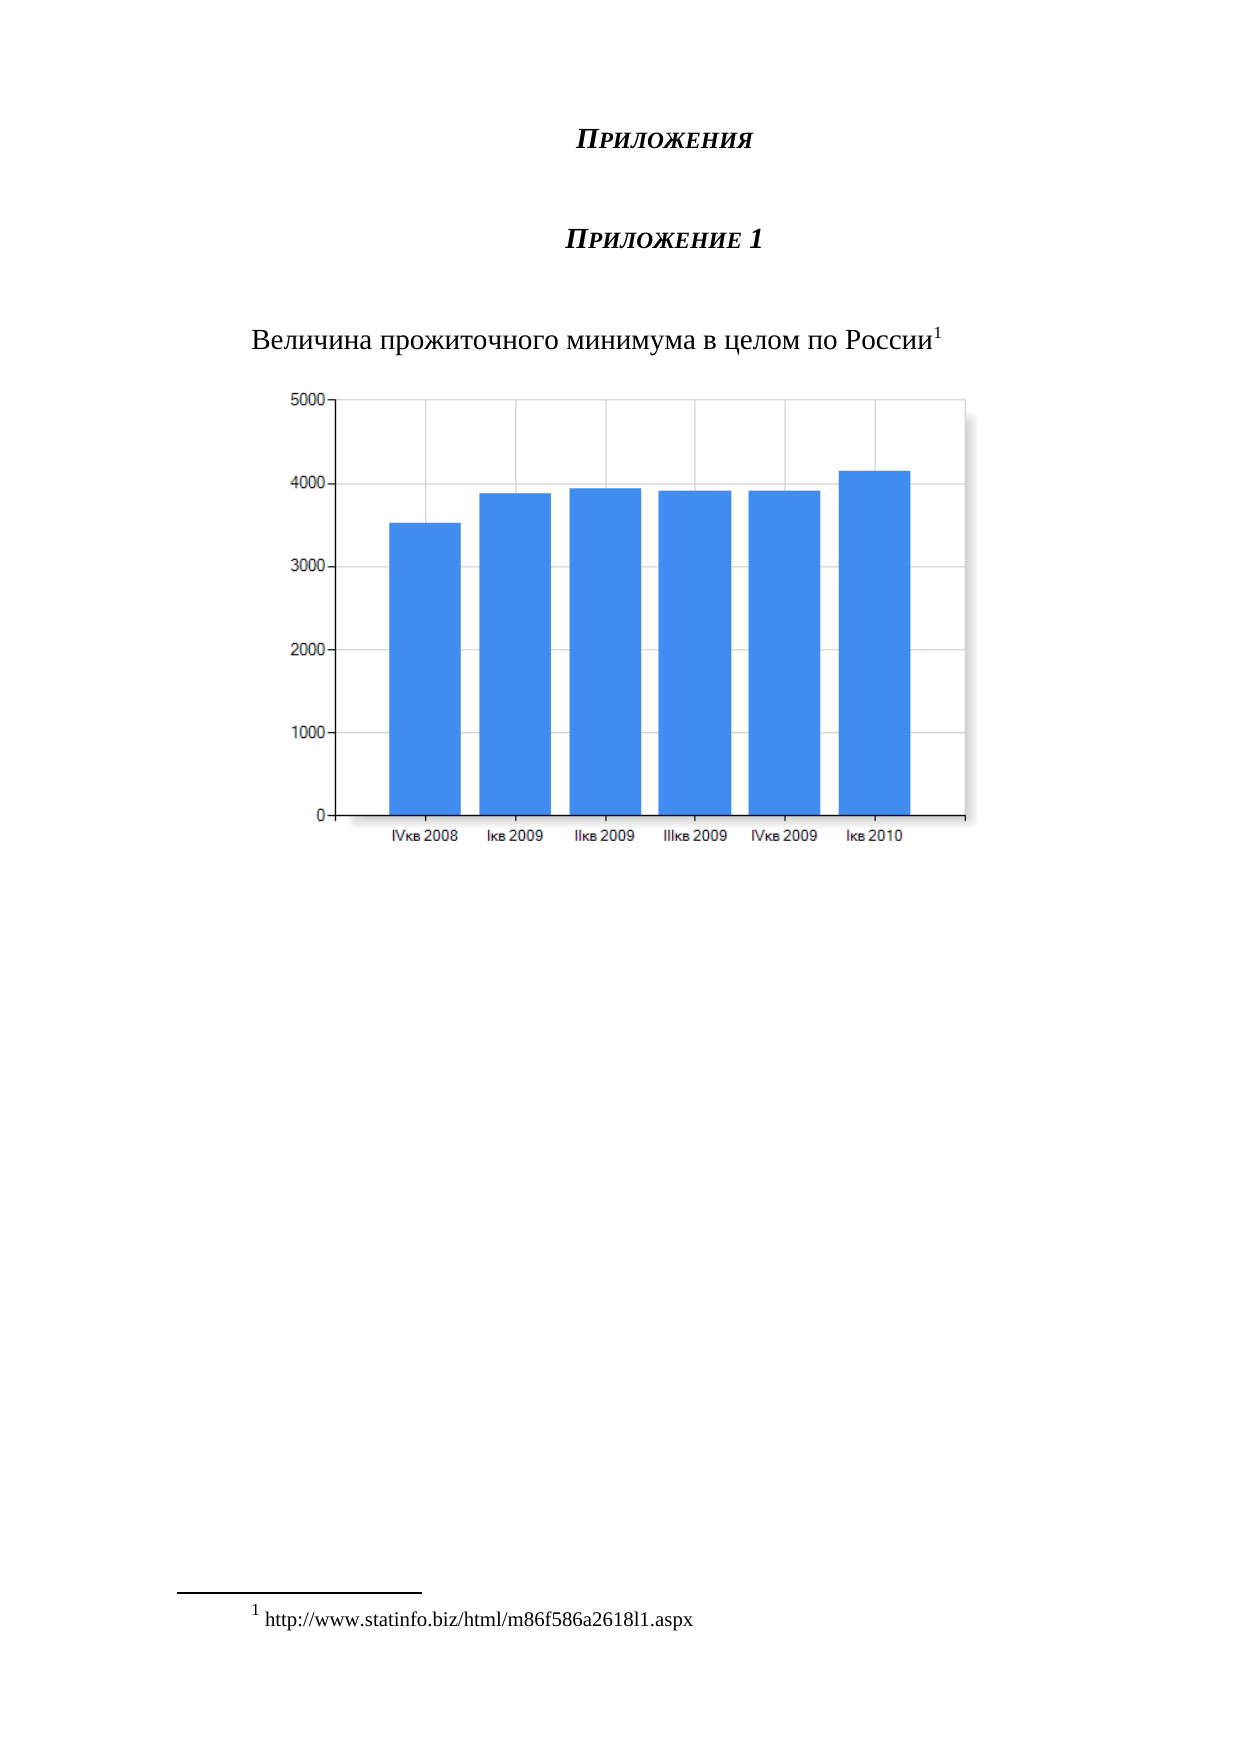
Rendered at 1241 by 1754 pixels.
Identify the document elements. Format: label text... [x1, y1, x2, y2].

subtitle Приложения [177, 121, 1152, 154]
text Величина прожиточного минимума в целом по России [177, 322, 1152, 356]
picture [251, 372, 992, 867]
text Приложение 1 [177, 222, 1152, 255]
